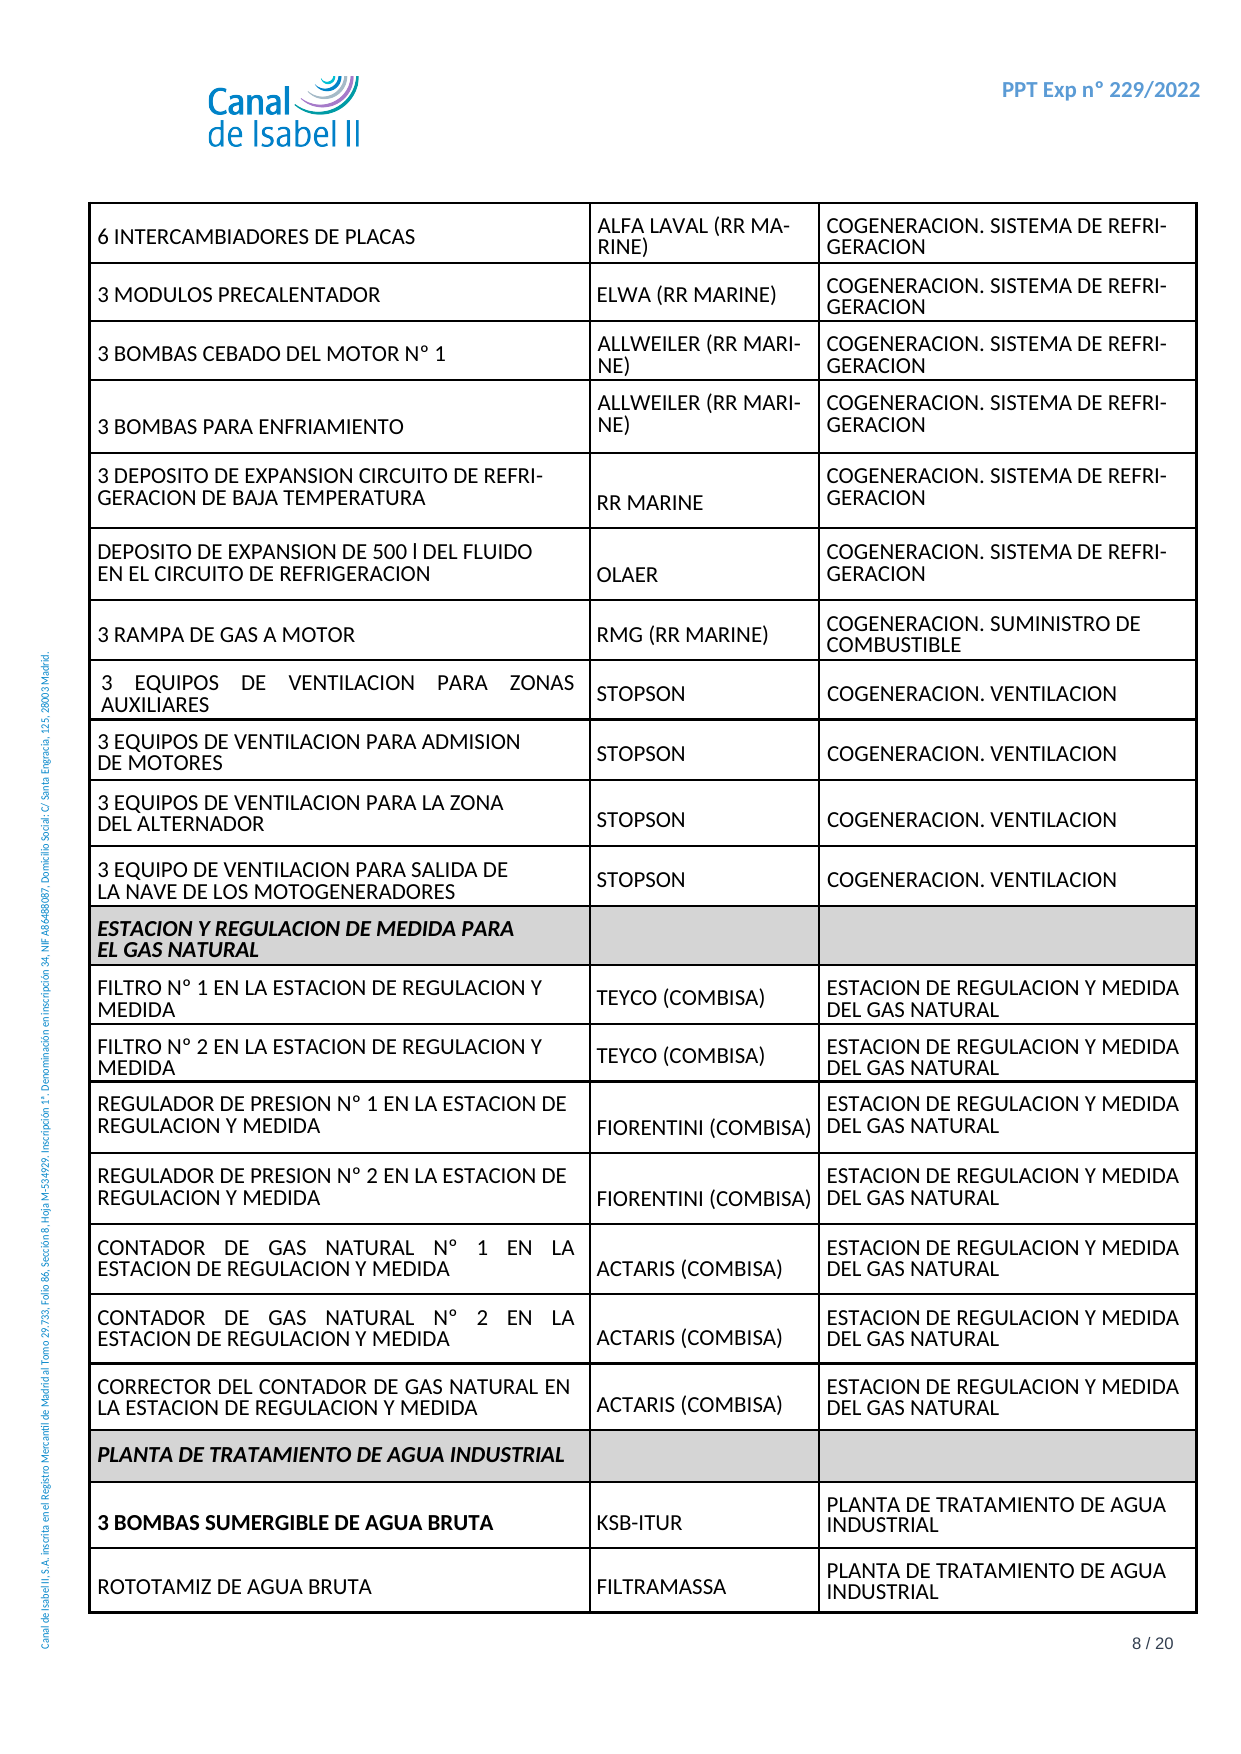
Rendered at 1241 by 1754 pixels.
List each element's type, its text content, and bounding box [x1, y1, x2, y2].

table_cell ALFA LAVAL (RR MA- RINE) [591, 204, 818, 262]
table_cell COGENERACION. SUMINISTRO DE COMBUSTIBLE [820, 601, 1195, 659]
picture [40, 975, 48, 980]
picture [42, 999, 48, 1011]
picture [42, 759, 50, 768]
table_cell COGENERACION. SISTEMA DE REFRI-GERACION [820, 204, 1195, 262]
picture [40, 666, 48, 671]
table_cell ACTARIS (COMBISA) [591, 1365, 818, 1429]
table_cell ACTARIS (COMBISA) [591, 1295, 818, 1362]
table_cell ACTARIS (COMBISA) [591, 1225, 818, 1293]
picture [40, 1228, 48, 1233]
table_cell REGULADOR DE PRESION Nº 2 EN LA ESTACION DE REGULACION Y MEDIDA [91, 1154, 589, 1223]
picture [41, 778, 48, 784]
table_cell PLANTA DE TRATAMIENTO DE AGUA INDUSTRIAL [91, 1431, 589, 1481]
picture [41, 1310, 48, 1320]
table_cell ROTOTAMIZ DE AGUA BRUTA [91, 1549, 589, 1611]
table_cell 3 DEPOSITO DE EXPANSION CIRCUITO DE REFRI- GERACION DE BAJA TEMPERATURA [91, 454, 589, 527]
picture [42, 1629, 48, 1637]
picture [40, 1410, 48, 1420]
table_cell CORRECTOR DEL CONTADOR DE GAS NATURAL EN LA ESTACION DE REGULACION Y MEDIDA [91, 1365, 589, 1429]
picture [40, 904, 48, 924]
table_cell KSB-ITUR [591, 1483, 818, 1547]
picture [42, 1600, 48, 1608]
picture [42, 1060, 48, 1067]
table_cell ALLWEILER (RR MARI- NE) [591, 322, 818, 378]
table_cell STOPSON [591, 847, 818, 904]
picture [42, 1249, 48, 1262]
table_cell ESTACION DE REGULACION Y MEDIDA DEL GAS NATURAL [820, 1365, 1195, 1429]
picture [42, 1544, 48, 1552]
picture [42, 1121, 50, 1129]
table_cell 3 EQUIPOS DE VENTILACION PARA ADMISION DE MOTORES [91, 721, 589, 778]
picture [42, 1347, 48, 1354]
picture [40, 1377, 48, 1382]
table_cell FILTRO Nº 1 EN LA ESTACION DE REGULACION Y MEDIDA [91, 966, 589, 1022]
table_cell 3 RAMPA DE GAS A MOTOR [91, 601, 589, 659]
table_cell FILTRAMASSA [591, 1549, 818, 1611]
picture [42, 1069, 48, 1078]
picture [41, 832, 48, 841]
table_cell REGULADOR DE PRESION Nº 1 EN LA ESTACION DE REGULACION Y MEDIDA [91, 1083, 589, 1152]
table_cell STOPSON [591, 661, 818, 718]
table_cell RR MARINE [591, 454, 818, 527]
picture [42, 983, 50, 991]
table_cell COGENERACION. SISTEMA DE REFRI-GERACION [820, 381, 1195, 452]
table_cell PLANTA DE TRATAMIENTO DE AGUA INDUSTRIAL [820, 1483, 1195, 1547]
table_cell 3 MODULOS PRECALENTADOR [91, 264, 589, 320]
table_cell RMG (RR MARINE) [591, 601, 818, 659]
table_cell STOPSON [591, 721, 818, 778]
table_cell 3 BOMBAS CEBADO DEL MOTOR Nº 1 [91, 322, 589, 378]
table_cell 3 EQUIPOS DE VENTILACION PARA ZONAS AUXILIARES [91, 661, 589, 718]
picture [40, 1241, 48, 1247]
table_cell 3 BOMBAS PARA ENFRIAMIENTO [91, 381, 589, 452]
picture [40, 803, 48, 812]
picture [42, 1484, 50, 1494]
picture [41, 1560, 48, 1566]
table_cell [820, 1431, 1195, 1481]
table_cell 6 INTERCAMBIADORES DE PLACAS [91, 204, 589, 262]
table_cell COGENERACION. VENTILACION [820, 847, 1195, 904]
table_cell [820, 907, 1195, 964]
picture [41, 1179, 48, 1188]
table_cell COGENERACION. VENTILACION [820, 661, 1195, 718]
picture [41, 872, 48, 882]
table_cell ESTACION DE REGULACION Y MEDIDA DEL GAS NATURAL [820, 966, 1195, 1022]
table_cell ESTACION DE REGULACION Y MEDIDA DEL GAS NATURAL [820, 1295, 1195, 1362]
table_cell CONTADOR DE GAS NATURAL Nº 1 EN LA ESTACION DE REGULACION Y MEDIDA [91, 1225, 589, 1293]
picture [40, 693, 48, 713]
picture [40, 1389, 48, 1394]
table_cell ESTACION DE REGULACION Y MEDIDA DEL GAS NATURAL [820, 1083, 1195, 1152]
table_cell TEYCO (COMBISA) [591, 1025, 818, 1080]
table_cell [591, 907, 818, 964]
picture [212, 130, 220, 144]
table_cell STOPSON [591, 781, 818, 845]
table_cell ALLWEILER (RR MARI- NE) [591, 381, 818, 452]
table_cell ESTACION DE REGULACION Y MEDIDA DEL GAS NATURAL [820, 1154, 1195, 1223]
table_cell 3 EQUIPO DE VENTILACION PARA SALIDA DE LA NAVE DE LOS MOTOGENERADORES [91, 847, 589, 904]
picture [42, 863, 48, 870]
table_cell CONTADOR DE GAS NATURAL Nº 2 EN LA ESTACION DE REGULACION Y MEDIDA [91, 1295, 589, 1362]
picture [41, 1526, 48, 1532]
table_cell PLANTA DE TRATAMIENTO DE AGUA INDUSTRIAL [820, 1549, 1195, 1611]
table_cell 3 EQUIPOS DE VENTILACION PARA LA ZONA DEL ALTERNADOR [91, 781, 589, 845]
table_cell ESTACION DE REGULACION Y MEDIDA DEL GAS NATURAL [820, 1225, 1195, 1293]
table_cell ELWA (RR MARINE) [591, 264, 818, 320]
table_cell OLAER [591, 529, 818, 599]
picture [41, 724, 48, 733]
picture [42, 1137, 48, 1149]
picture [40, 1613, 48, 1623]
picture [40, 1036, 48, 1042]
picture [40, 893, 48, 903]
picture [208, 76, 359, 147]
table_cell [591, 1431, 818, 1481]
table_cell COGENERACION. VENTILACION [820, 721, 1195, 778]
table_cell COGENERACION. SISTEMA DE REFRI-GERACION [820, 322, 1195, 378]
picture [41, 957, 48, 967]
table_cell TEYCO (COMBISA) [591, 966, 818, 1022]
picture [41, 792, 48, 800]
table_cell COGENERACION. SISTEMA DE REFRI-GERACION [820, 529, 1195, 599]
picture [40, 655, 48, 661]
table_cell 3 BOMBAS SUMERGIBLE DE AGUA BRUTA [91, 1483, 589, 1547]
table_cell COGENERACION. SISTEMA DE REFRI-GERACION [820, 264, 1195, 320]
table_cell ESTACION Y REGULACION DE MEDIDA PARA EL GAS NATURAL [91, 907, 589, 964]
table_cell FIORENTINI (COMBISA) [591, 1154, 818, 1223]
picture [40, 1113, 48, 1118]
table_cell ESTACION DE REGULACION Y MEDIDA DEL GAS NATURAL [820, 1025, 1195, 1080]
picture [40, 925, 48, 936]
picture [40, 1272, 48, 1282]
table_cell DEPOSITO DE EXPANSION DE 500 l DEL FLUIDO EN EL CIRCUITO DE REFRIGERACION [91, 529, 589, 599]
table_cell FILTRO Nº 2 EN LA ESTACION DE REGULACION Y MEDIDA [91, 1025, 589, 1080]
table_cell FIORENTINI (COMBISA) [591, 1083, 818, 1152]
table_cell COGENERACION. VENTILACION [820, 781, 1195, 845]
table_cell COGENERACION. SISTEMA DE REFRI-GERACION [820, 454, 1195, 527]
